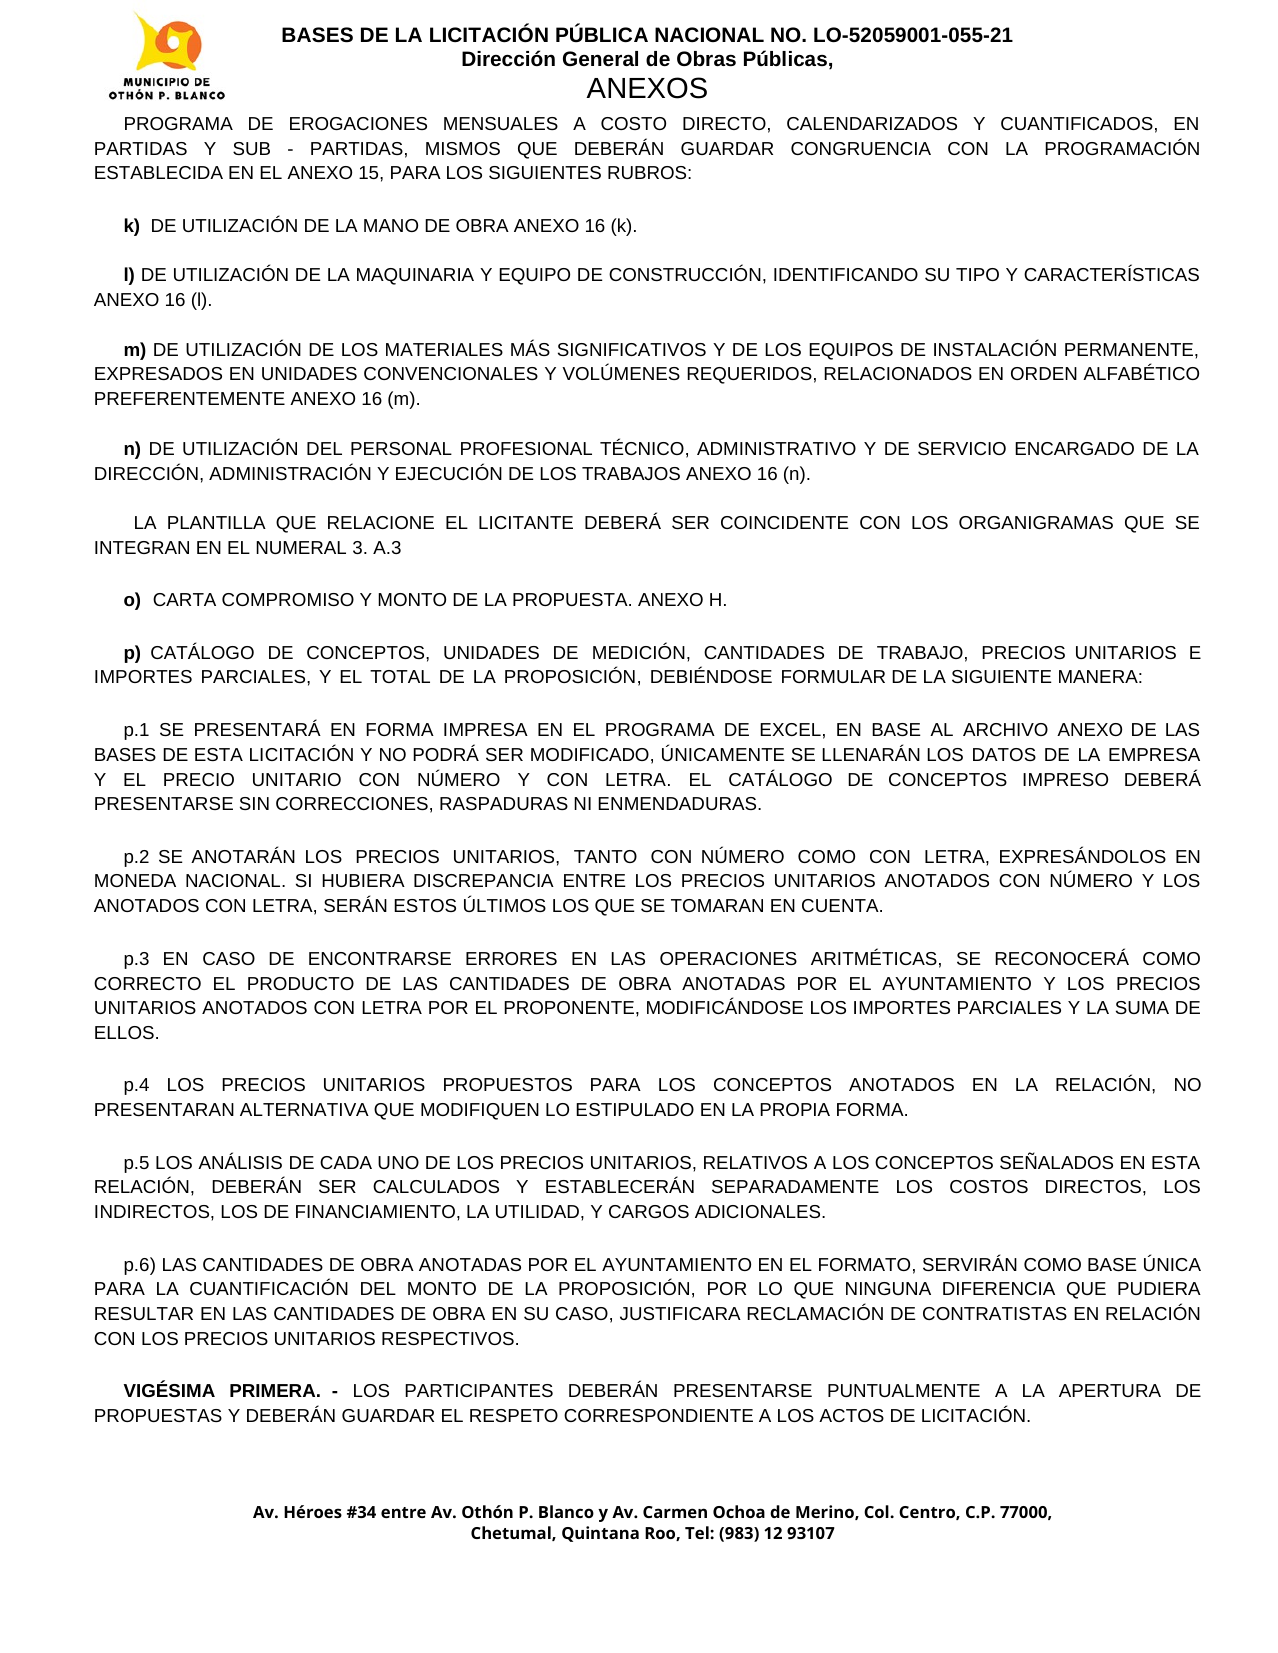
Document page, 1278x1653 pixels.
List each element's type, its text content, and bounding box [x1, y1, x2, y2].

text m) DE UTILIZACIÓN DE LOS MATERIALES MÁS SIGNIFICATIVOS Y DE LOS EQUIPOS DE INSTALACIÓN PERMANENTE, EXPRESADOS EN UNIDADES CONVENCIONALES Y VOLÚMENES REQUERIDOS, RELACIONADOS EN ORDEN ALFABÉTICO PREFERENTEMENTE ANEXO 16 (m). [94, 338, 1201, 409]
text l) DE UTILIZACIÓN DE LA MAQUINARIA Y EQUIPO DE CONSTRUCCIÓN, IDENTIFICANDO SU TIPO Y CARACTERÍSTICAS ANEXO 16 (l). [94, 264, 1201, 310]
text p.2 SE ANOTARÁN LOS PRECIOS UNITARIOS, TANTO CON NÚMERO COMO CON LETRA, EXPRESÁNDOLOS EN MONEDA NACIONAL. SI HUBIERA DISCREPANCIA ENTRE LOS PRECIOS UNITARIOS ANOTADOS CON NÚMERO Y LOS ANOTADOS CON LETRA, SERÁN ESTOS ÚLTIMOS LOS QUE SE TOMARAN EN CUENTA. [94, 846, 1201, 917]
text p.6) LAS CANTIDADES DE OBRA ANOTADAS POR EL AYUNTAMIENTO EN EL FORMATO, SERVIRÁN COMO BASE ÚNICA PARA LA CUANTIFICACIÓN DEL MONTO DE LA PROPOSICIÓN, POR LO QUE NINGUNA DIFERENCIA QUE PUDIERA RESULTAR EN LAS CANTIDADES DE OBRA EN SU CASO, JUSTIFICARA RECLAMACIÓN DE CONTRATISTAS EN RELACIÓN CON LOS PRECIOS UNITARIOS RESPECTIVOS. [94, 1253, 1201, 1349]
text o) CARTA COMPROMISO Y MONTO DE LA PROPUESTA. ANEXO H. [94, 589, 1201, 611]
text p) CATÁLOGO DE CONCEPTOS, UNIDADES DE MEDICIÓN, CANTIDADES DE TRABAJO, PRECIOS UNITARIOS E IMPORTES PARCIALES, Y EL TOTAL DE LA PROPOSICIÓN, DEBIÉNDOSE FORMULAR DE LA SIGUIENTE MANERA: [94, 642, 1201, 688]
text k) DE UTILIZACIÓN DE LA MANO DE OBRA ANEXO 16 (k). [94, 214, 1201, 236]
text p.3 EN CASO DE ENCONTRARSE ERRORES EN LAS OPERACIONES ARITMÉTICAS, SE RECONOCERÁ COMO CORRECTO EL PRODUCTO DE LAS CANTIDADES DE OBRA ANOTADAS POR EL AYUNTAMIENTO Y LOS PRECIOS UNITARIOS ANOTADOS CON LETRA POR EL PROPONENTE, MODIFICÁNDOSE LOS IMPORTES PARCIALES Y LA SUMA DE ELLOS. [94, 947, 1201, 1043]
picture [104, 0, 237, 112]
text VIGÉSIMA PRIMERA. - LOS PARTICIPANTES DEBERÁN PRESENTARSE PUNTUALMENTE A LA APERTURA DE PROPUESTAS Y DEBERÁN GUARDAR EL RESPETO CORRESPONDIENTE A LOS ACTOS DE LICITACIÓN. [94, 1380, 1201, 1427]
text n) DE UTILIZACIÓN DEL PERSONAL PROFESIONAL TÉCNICO, ADMINISTRATIVO Y DE SERVICIO ENCARGADO DE LA DIRECCIÓN, ADMINISTRACIÓN Y EJECUCIÓN DE LOS TRABAJOS ANEXO 16 (n). [94, 438, 1201, 484]
text PROGRAMA DE EROGACIONES MENSUALES A COSTO DIRECTO, CALENDARIZADOS Y CUANTIFICADOS, EN PARTIDAS Y SUB - PARTIDAS, MISMOS QUE DEBERÁN GUARDAR CONGRUENCIA CON LA PROGRAMACIÓN ESTABLECIDA EN EL ANEXO 15, PARA LOS SIGUIENTES RUBROS: [94, 112, 1201, 184]
text LA PLANTILLA QUE RELACIONE EL LICITANTE DEBERÁ SER COINCIDENTE CON LOS ORGANIGRAMAS QUE SE INTEGRAN EN EL NUMERAL 3. A.3 [94, 512, 1201, 558]
text p.1 SE PRESENTARÁ EN FORMA IMPRESA EN EL PROGRAMA DE EXCEL, EN BASE AL ARCHIVO ANEXO DE LAS BASES DE ESTA LICITACIÓN Y NO PODRÁ SER MODIFICADO, ÚNICAMENTE SE LLENARÁN LOS DATOS DE LA EMPRESA Y EL PRECIO UNITARIO CON NÚMERO Y CON LETRA. EL CATÁLOGO DE CONCEPTOS IMPRESO DEBERÁ PRESENTARSE SIN CORRECCIONES, RASPADURAS NI ENMENDADURAS. [94, 719, 1201, 815]
text p.4 LOS PRECIOS UNITARIOS PROPUESTOS PARA LOS CONCEPTOS ANOTADOS EN LA RELACIÓN, NO PRESENTARAN ALTERNATIVA QUE MODIFIQUEN LO ESTIPULADO EN LA PROPIA FORMA. [94, 1074, 1201, 1121]
text p.5 LOS ANÁLISIS DE CADA UNO DE LOS PRECIOS UNITARIOS, RELATIVOS A LOS CONCEPTOS SEÑALADOS EN ESTA RELACIÓN, DEBERÁN SER CALCULADOS Y ESTABLECERÁN SEPARADAMENTE LOS COSTOS DIRECTOS, LOS INDIRECTOS, LOS DE FINANCIAMIENTO, LA UTILIDAD, Y CARGOS ADICIONALES. [94, 1151, 1201, 1223]
